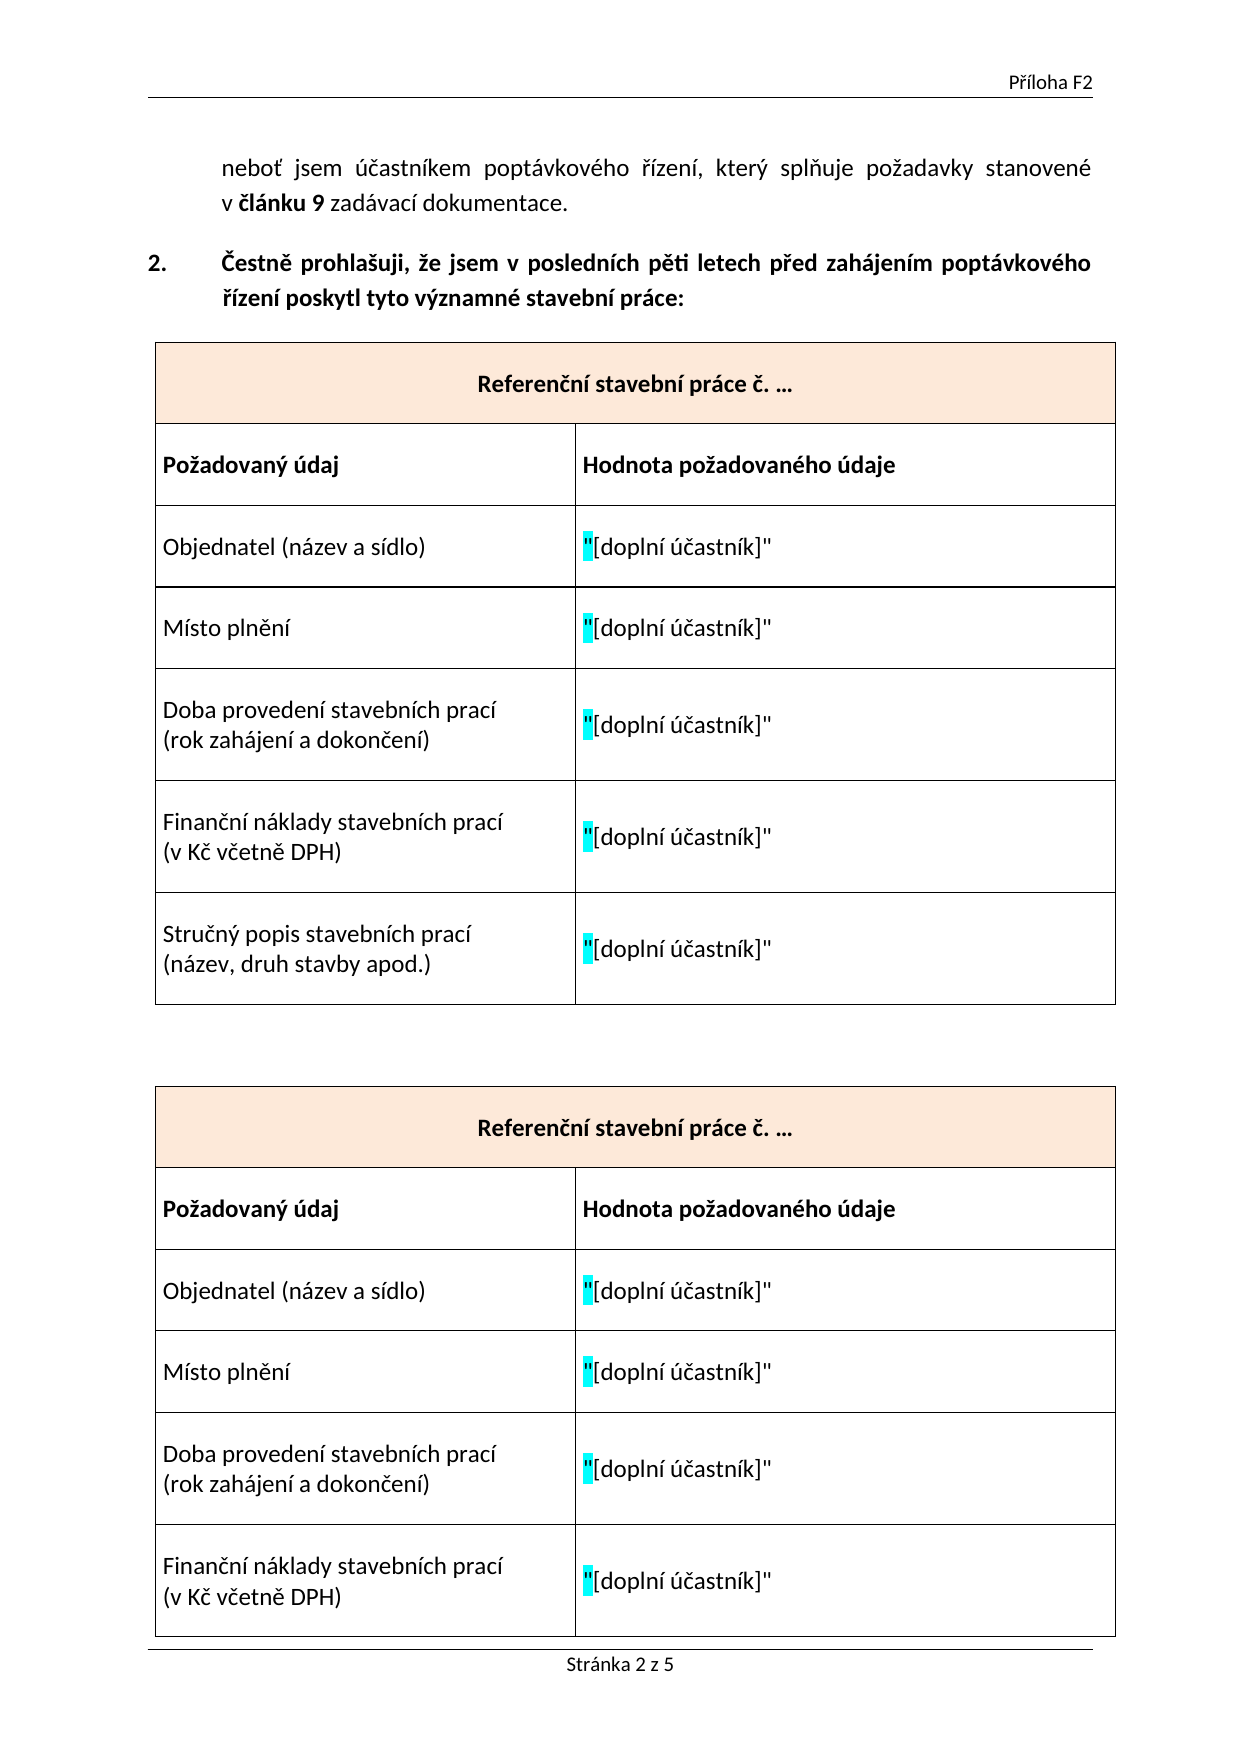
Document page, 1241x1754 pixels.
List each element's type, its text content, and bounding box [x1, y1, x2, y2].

table_cell Objednatel (název a sídlo) [156, 506, 575, 586]
table_cell [576, 669, 1115, 780]
table_cell Objednatel (název a sídlo) [156, 1250, 575, 1330]
table_cell Doba provedení stavebních prací (rok zahájení a dokončení) [156, 669, 575, 780]
table_cell Místo plnění [156, 1331, 575, 1412]
table_cell Finanční náklady stavebních prací (v Kč včetně DPH) [156, 781, 575, 892]
table_cell [576, 1525, 1115, 1636]
table_cell [576, 1250, 1115, 1330]
table_cell [576, 588, 1115, 668]
table_cell Finanční náklady stavebních prací (v Kč včetně DPH) [156, 1525, 575, 1636]
table_cell [576, 1413, 1115, 1524]
table_cell Stručný popis stavebních prací (název, druh stavby apod.) [156, 893, 575, 1004]
table_cell [576, 893, 1115, 1004]
list neboť jsem účastníkem poptávkového řízení, který splňuje požadavky stanovené v článku 9 zadávací dokumentace. [221, 152, 1093, 217]
table_cell Požadovaný údaj [156, 424, 575, 505]
table_cell Doba provedení stavebních prací (rok zahájení a dokončení) [156, 1413, 575, 1524]
table_cell Hodnota požadovaného údaje [576, 424, 1115, 505]
table_cell [576, 506, 1115, 586]
list Čestně prohlašuji, že jsem v posledních pěti letech před zahájením poptávkového řízení poskytl tyto významné stavební práce: [148, 247, 1093, 312]
table_cell [576, 781, 1115, 892]
table_header Referenční stavební práce č. … [156, 343, 1115, 423]
table_cell [576, 1331, 1115, 1412]
table_header Referenční stavební práce č. … [156, 1087, 1115, 1167]
table_cell Místo plnění [156, 588, 575, 668]
table_cell Hodnota požadovaného údaje [576, 1168, 1115, 1249]
table_cell Požadovaný údaj [156, 1168, 575, 1249]
